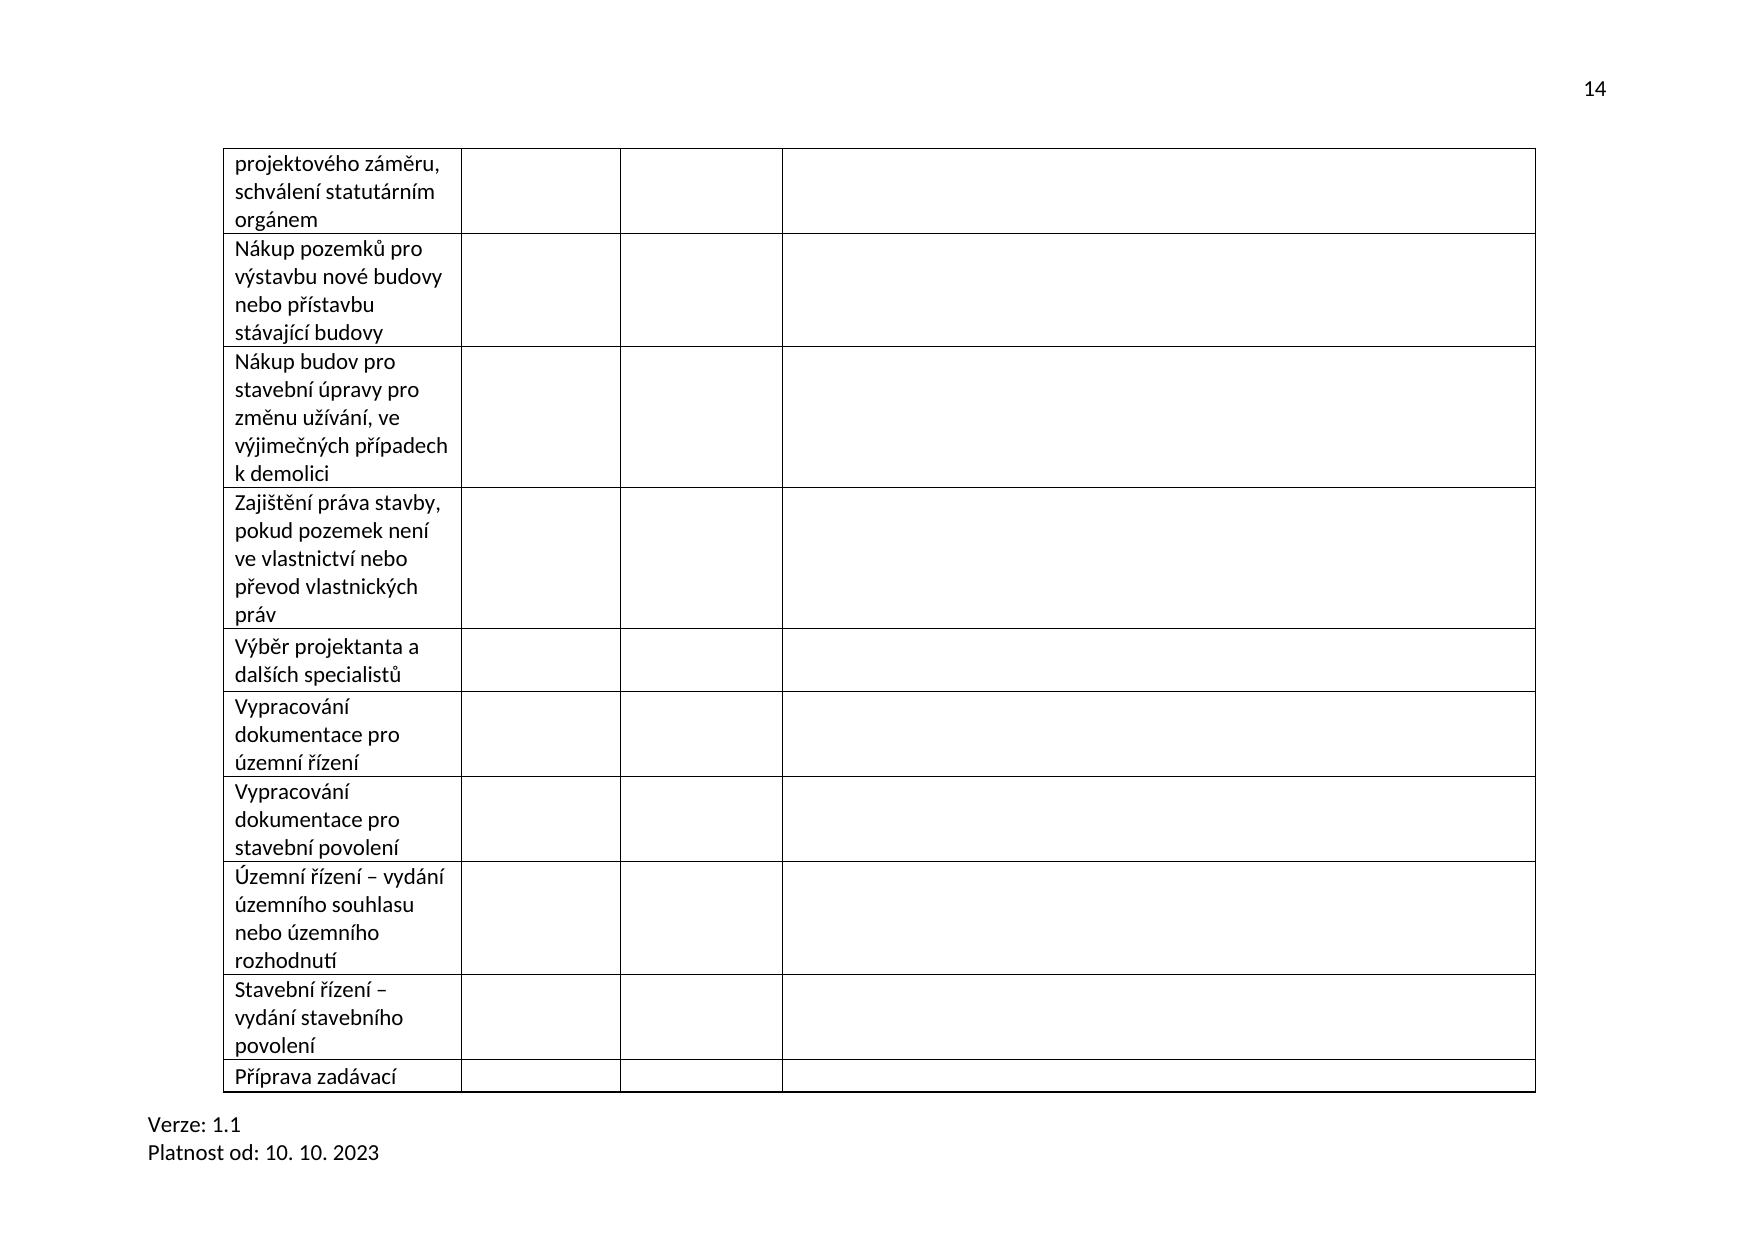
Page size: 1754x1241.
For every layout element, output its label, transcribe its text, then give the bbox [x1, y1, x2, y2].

table_cell [621, 347, 782, 487]
table_cell [783, 777, 1535, 861]
table_cell [462, 862, 620, 974]
table_cell [621, 692, 782, 776]
table_cell [783, 1060, 1535, 1091]
table_cell [621, 862, 782, 974]
table_cell [462, 1060, 620, 1091]
table_cell [462, 488, 620, 628]
table_cell [621, 975, 782, 1059]
table_cell Nákup pozemků pro výstavbu nové budovy nebo přístavbu stávající budovy [224, 234, 461, 346]
table_cell Výběr projektanta a dalších specialistů [224, 629, 461, 691]
table_cell [462, 149, 620, 233]
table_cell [224, 149, 461, 233]
table_cell Vypracování dokumentace pro stavební povolení [224, 777, 461, 861]
table_cell [621, 149, 782, 233]
table_cell Vypracování dokumentace pro územní řízení [224, 692, 461, 776]
table_cell [462, 777, 620, 861]
table_cell Stavební řízení – vydání stavebního povolení [224, 975, 461, 1059]
table_cell [783, 347, 1535, 487]
table_cell [621, 488, 782, 628]
table_cell Územní řízení – vydání územního souhlasu nebo územního rozhodnutí [224, 862, 461, 974]
table_cell [462, 975, 620, 1059]
table_cell [462, 234, 620, 346]
table_cell [621, 777, 782, 861]
table_cell [783, 488, 1535, 628]
table_cell [783, 234, 1535, 346]
table_cell [783, 692, 1535, 776]
table_cell [783, 862, 1535, 974]
table_cell [621, 629, 782, 691]
table_cell [783, 629, 1535, 691]
table_cell [462, 692, 620, 776]
table_cell Nákup budov pro stavební úpravy pro změnu užívání, ve výjimečných případech k demolici [224, 347, 461, 487]
table_cell [783, 149, 1535, 233]
table_cell Zajištění práva stavby, pokud pozemek není ve vlastnictví nebo převod vlastnických práv [224, 488, 461, 628]
table_cell [783, 975, 1535, 1059]
table_cell [621, 1060, 782, 1091]
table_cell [224, 1060, 461, 1091]
table_cell [621, 234, 782, 346]
table_cell [462, 347, 620, 487]
table_cell [462, 629, 620, 691]
